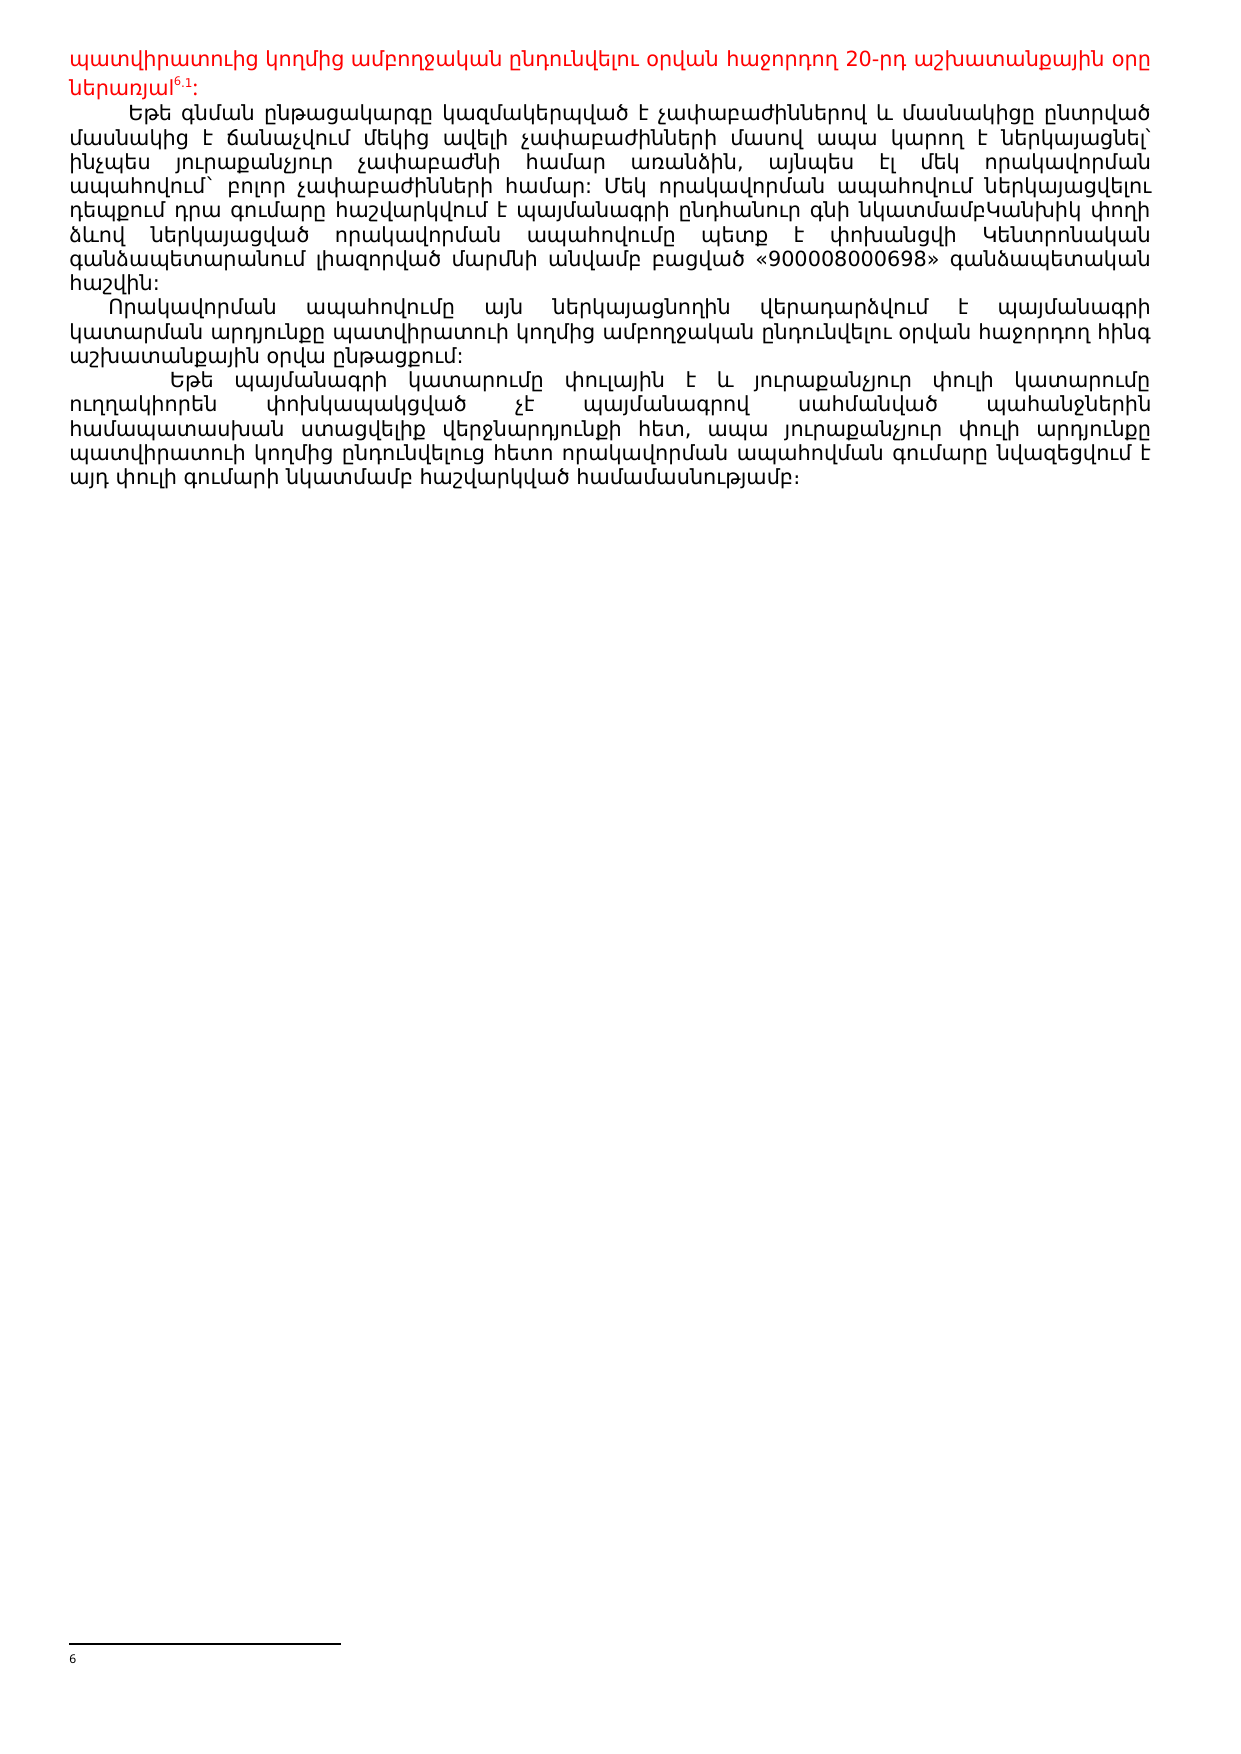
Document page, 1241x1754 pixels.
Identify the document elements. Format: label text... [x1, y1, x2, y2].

text Եթե պայմանագրի կատարումը փուլային է և յուրաքանչյուր փուլի կատարումը ուղղակիորեն փոխկապակցված չէ պայմանագրով սահմանված պահանջներին համապատասխան ստացվելիք վերջնարդյունքի հետ, ապա յուրաքանչյուր փուլի արդյունքը պատվիրատուի կողմից ընդունվելուց հետո որակավորման ապահովման գումարը նվազեցվում է այդ փուլի գումարի նկատմամբ հաշվարկված համամասնությամբ։ [69, 368, 1152, 489]
text Եթե գնման ընթացակարգը կազմակերպված է չափաբաժիններով և մասնակիցը ընտրված մասնակից է ճանաչվում մեկից ավելի չափաբաժինների մասով ապա կարող է ներկայացնել՝ ինչպես յուրաքանչյուր չափաբաժնի համար առանձին, այնպես էլ մեկ որակավորման ապահովում` բոլոր չափաբաժինների համար: Մեկ որակավորման ապահովում ներկայացվելու դեպքում դրա գումարը հաշվարկվում է պայմանագրի ընդհանուր գնի նկատմամբԿանխիկ փողի ձևով ներկայացված որակավորման ապահովումը պետք է փոխանցվի Կենտրոնական գանձապետարանում լիազորված մարմնի անվամբ բացված «900008000698» գանձապետական հաշվին: [69, 101, 1152, 295]
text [69, 44, 1152, 101]
text Որակավորման ապահովումը այն ներկայացնողին վերադարձվում է պայմանագրի կատարման արդյունքը պատվիրատուի կողմից ամբողջական ընդունվելու օրվան հաջորդող հինգ աշխատանքային օրվա ընթացքում: [69, 295, 1152, 368]
